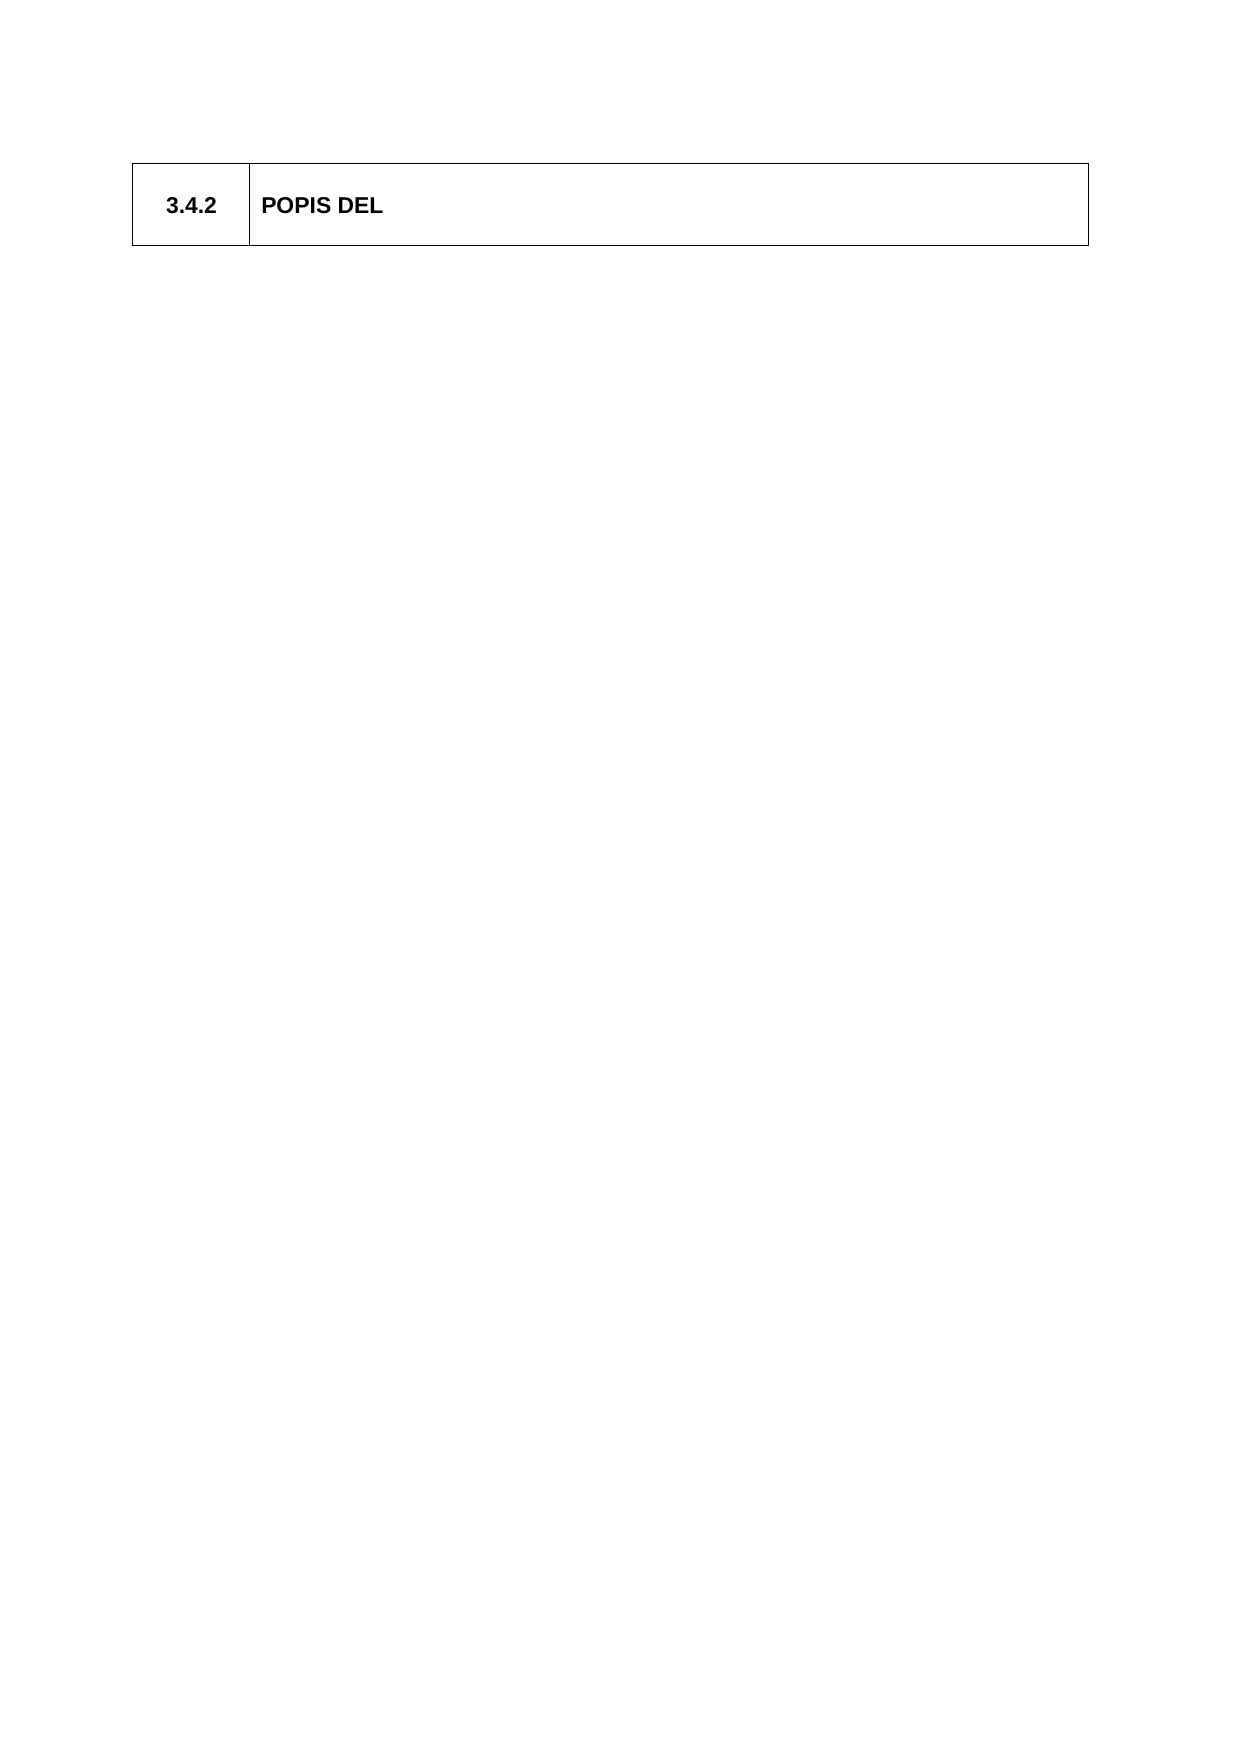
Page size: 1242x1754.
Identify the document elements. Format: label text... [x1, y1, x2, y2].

table_header 3.4.2 [133, 164, 249, 245]
table_header POPIS DEL [250, 164, 1088, 245]
